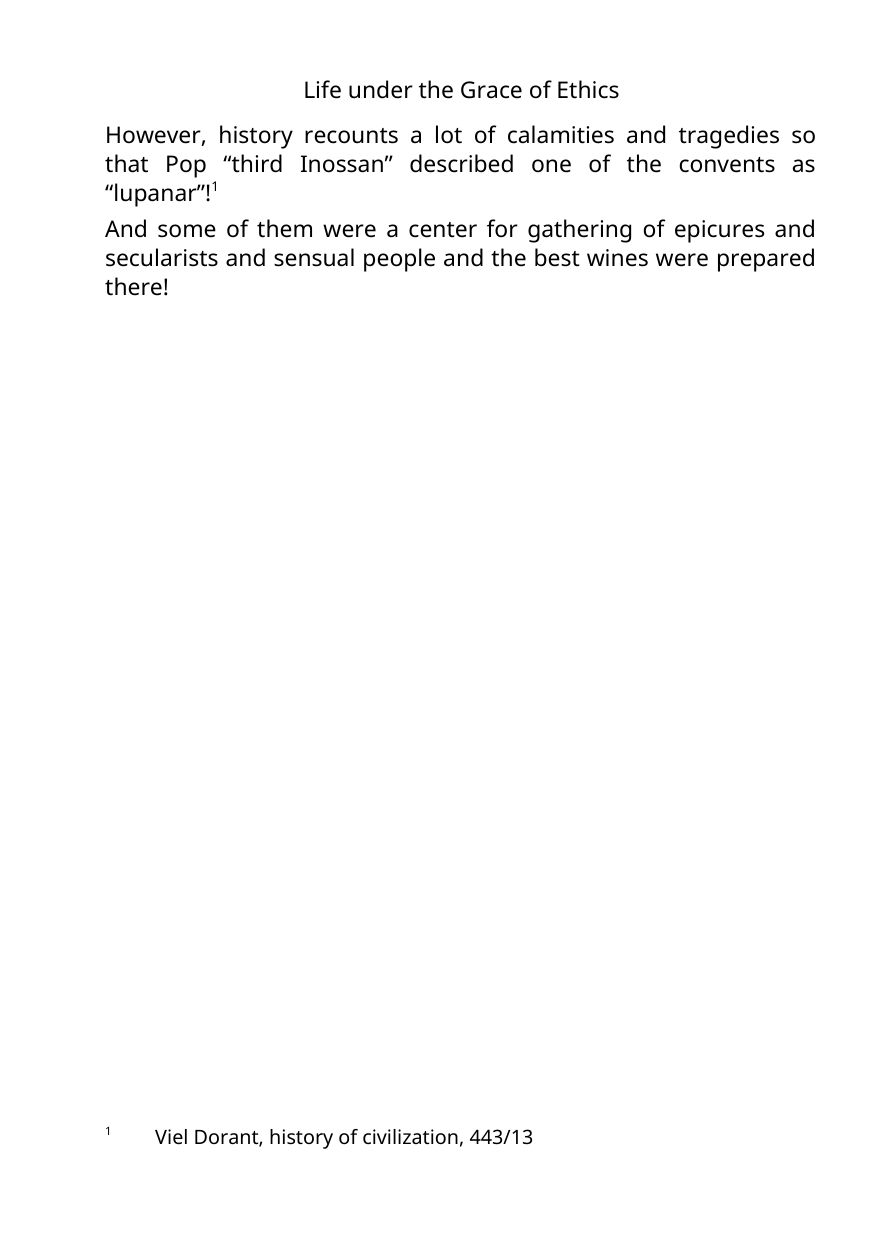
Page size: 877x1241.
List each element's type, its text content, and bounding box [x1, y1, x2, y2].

text And some of them were a center for gathering of epicures and secularists and sensual people and the best wines were prepared there! [105, 214, 817, 301]
text However, history recounts a lot of calamities and tragedies so that Pop “third Inossan” described one of the convents as “lupanar”! [105, 120, 817, 207]
